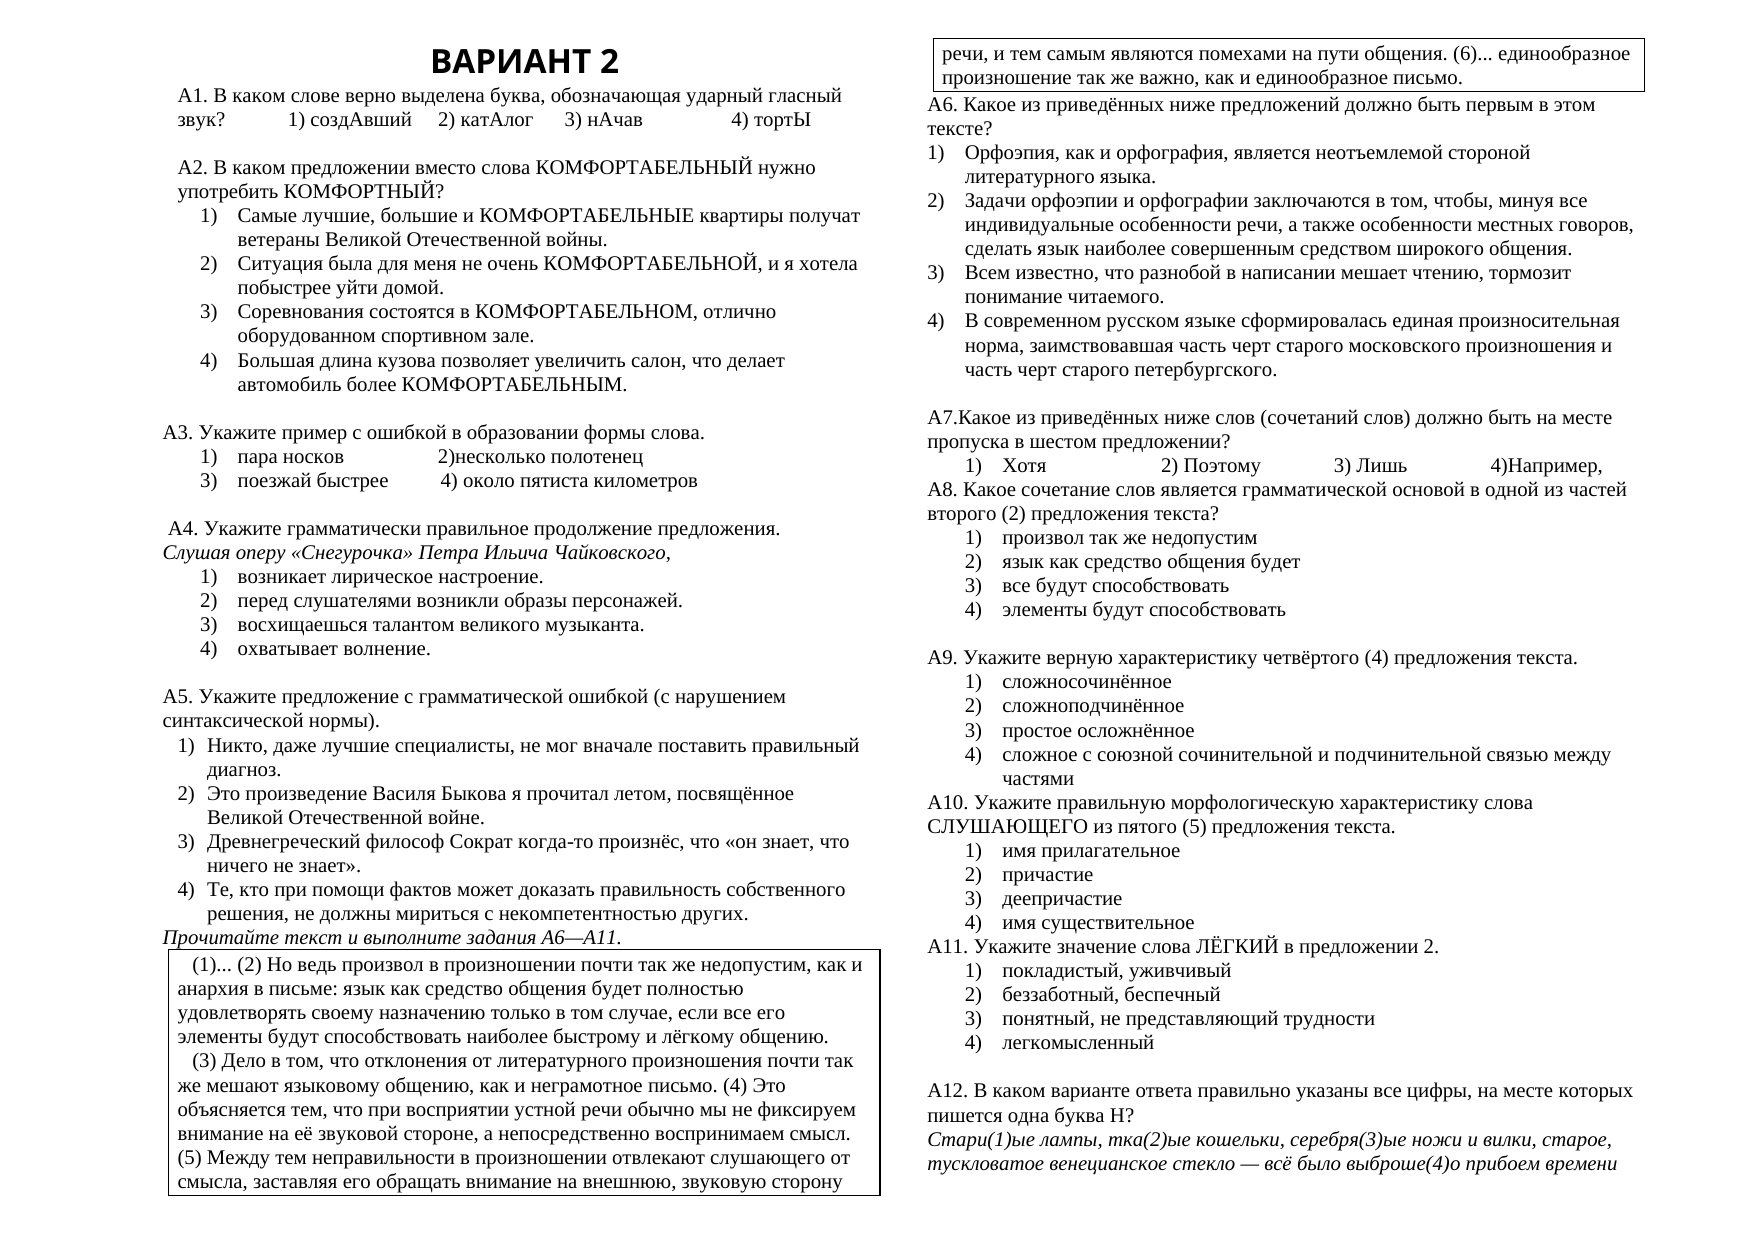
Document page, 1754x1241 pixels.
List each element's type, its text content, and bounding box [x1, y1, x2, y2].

list охватывает волнение. [200, 636, 871, 660]
list В современном русском языке сформировалась единая произносительная норма, заимствовавшая часть черт старого московского произношения и часть черт старого петербургского. [927, 308, 1636, 381]
list Большая длина кузова позволяет увеличить салон, что делает автомобиль более КОМФОРТАБЕЛЬНЫМ. [200, 347, 871, 396]
text звук? 1) создАвший 2) катАлог 3) нАчав 4) тортЫ [177, 107, 871, 131]
list сложное с союзной сочинительной и подчинительной связью между частями [964, 742, 1636, 790]
text А11. Укажите значение слова ЛЁГКИЙ в предложении 2. [927, 934, 1636, 958]
text (3) Дело в том, что отклонения от литературного произношения почти так же мешают языковому общению, как и неграмотное письмо. (4) Это объясняется тем, что при восприятии устной речи обычно мы не фиксируем внимание на её звуковой стороне, а непосредственно воспринимаем смысл. (5) Между тем неправильности в произношении отвлекают слушающего от смысла, заставляя его обращать внимание на внешнюю, звуковую сторону речи, и тем самым являются помехами на пути общения. (6)... единообразное произношение так же важно, как и единообразное письмо. [934, 39, 1644, 91]
list Это произведение Василя Быкова я прочитал летом, посвящённое Великой Отечественной войне. [177, 781, 871, 829]
list Никто, даже лучшие специалисты, не мог вначале поставить правильный диагноз. [177, 732, 871, 781]
list восхищаешься талантом великого музыканта. [200, 612, 871, 636]
text А9. Укажите верную характеристику четвёртого (4) предложения текста. [927, 645, 1636, 669]
text А12. В каком варианте ответа правильно указаны все цифры, на месте которых пишется одна буква Н? [927, 1078, 1636, 1127]
list Хотя 2) Поэтому 3) Лишь 4)Например, [964, 453, 1636, 477]
list понятный, не представляющий трудности [964, 1006, 1636, 1030]
list Орфоэпия, как и орфография, является неотъемлемой стороной литературного языка. [927, 140, 1636, 188]
text A7.Какое из приведённых ниже слов (сочетаний слов) должно быть на месте пропуска в шестом предложении? [927, 405, 1636, 453]
list язык как средство общения будет [964, 549, 1636, 573]
text А1. В каком слове верно выделена буква, обозначающая ударный гласный [177, 83, 871, 107]
list пара носков 2)несколько полотенец [200, 444, 871, 468]
text А4. Укажите грамматически правильное продолжение предложения. [162, 516, 871, 540]
text А8. Какое сочетание слов является грамматической основой в одной из частей второго (2) предложения текста? [927, 477, 1636, 525]
list простое осложнённое [964, 717, 1636, 742]
list имя прилагательное [964, 838, 1636, 862]
list беззаботный, беспечный [964, 982, 1636, 1006]
list Те, кто при помощи фактов может доказать правильность собственного решения, не должны мириться с некомпетентностью других. [177, 877, 871, 925]
text A10. Укажите правильную морфологическую характеристику слова СЛУШАЮЩЕГО из пятого (5) предложения текста. [927, 790, 1636, 838]
list Задачи орфоэпии и орфографии заключаются в том, чтобы, минуя все индивидуальные особенности речи, а также особенности местных говоров, сделать язык наиболее совершенным средством широкого общения. [927, 188, 1636, 260]
list элементы будут способствовать [964, 597, 1636, 621]
list покладистый, уживчивый [964, 958, 1636, 982]
list сложносочинённое [964, 669, 1636, 693]
list причастие [964, 862, 1636, 886]
list перед слушателями возникли образы персонажей. [200, 588, 871, 612]
list деепричастие [964, 886, 1636, 910]
list поезжай быстрее 4) около пятиста километров [200, 468, 871, 492]
list Ситуация была для меня не очень КОМФОРТАБЕЛЬНОЙ, и я хотела побыстрее уйти домой. [200, 251, 871, 299]
list имя существительное [964, 910, 1636, 934]
list все будут способствовать [964, 573, 1636, 597]
text (3) Дело в том, что отклонения от литературного произношения почти так же мешают языковому общению, как и неграмотное письмо. (4) Это объясняется тем, что при восприятии устной речи обычно мы не фиксируем внимание на её звуковой стороне, а непосредственно воспринимаем смысл. (5) Между тем неправильности в произношении отвлекают слушающего от смысла, заставляя его обращать внимание на внешнюю, звуковую сторону речи, и тем самым являются помехами на пути общения. (6)... единообразное произношение так же важно, как и единообразное письмо. [169, 1045, 879, 1195]
text Слушая оперу «Снегурочка» Петра Ильича Чайковского, [162, 540, 871, 564]
text Прочитайте текст и выполните задания А6—А11. [162, 925, 871, 949]
list легкомысленный [964, 1030, 1636, 1054]
text А2. В каком предложении вместо слова КОМФОРТАБЕЛЬНЫЙ нужно употребить КОМФОРТНЫЙ? [177, 155, 871, 203]
list Древнегреческий философ Сократ когда-то произнёс, что «он знает, что ничего не знает». [177, 829, 871, 877]
list Всем известно, что разнобой в написании мешает чтению, тормозит понимание читаемого. [927, 260, 1636, 308]
text А5. Укажите предложение с грамматической ошибкой (с нарушением синтаксической нормы). [162, 684, 871, 732]
list Самые лучшие, большие и КОМФОРТАБЕЛЬНЫЕ квартиры получат ветераны Великой Отечественной войны. [200, 203, 871, 251]
list возникает лирическое настроение. [200, 564, 871, 588]
list сложноподчинённое [964, 693, 1636, 717]
text (1)... (2) Но ведь произвол в произношении почти так же недопустим, как и анархия в письме: язык как средство общения будет полностью удовлетворять своему назначению только в том случае, если все его элементы будут способствовать наиболее быстрому и лёгкому общению. [169, 950, 879, 1045]
list Соревнования состоятся в КОМФОРТАБЕЛЬНОМ, отлично оборудованном спортивном зале. [200, 299, 871, 347]
list произвол так же недопустим [964, 525, 1636, 549]
text ВАРИАНТ 2 [177, 37, 871, 83]
text A6. Какое из приведённых ниже предложений должно быть первым в этом тексте? [927, 92, 1636, 140]
text А3. Укажите пример с ошибкой в образовании формы слова. [162, 420, 871, 444]
